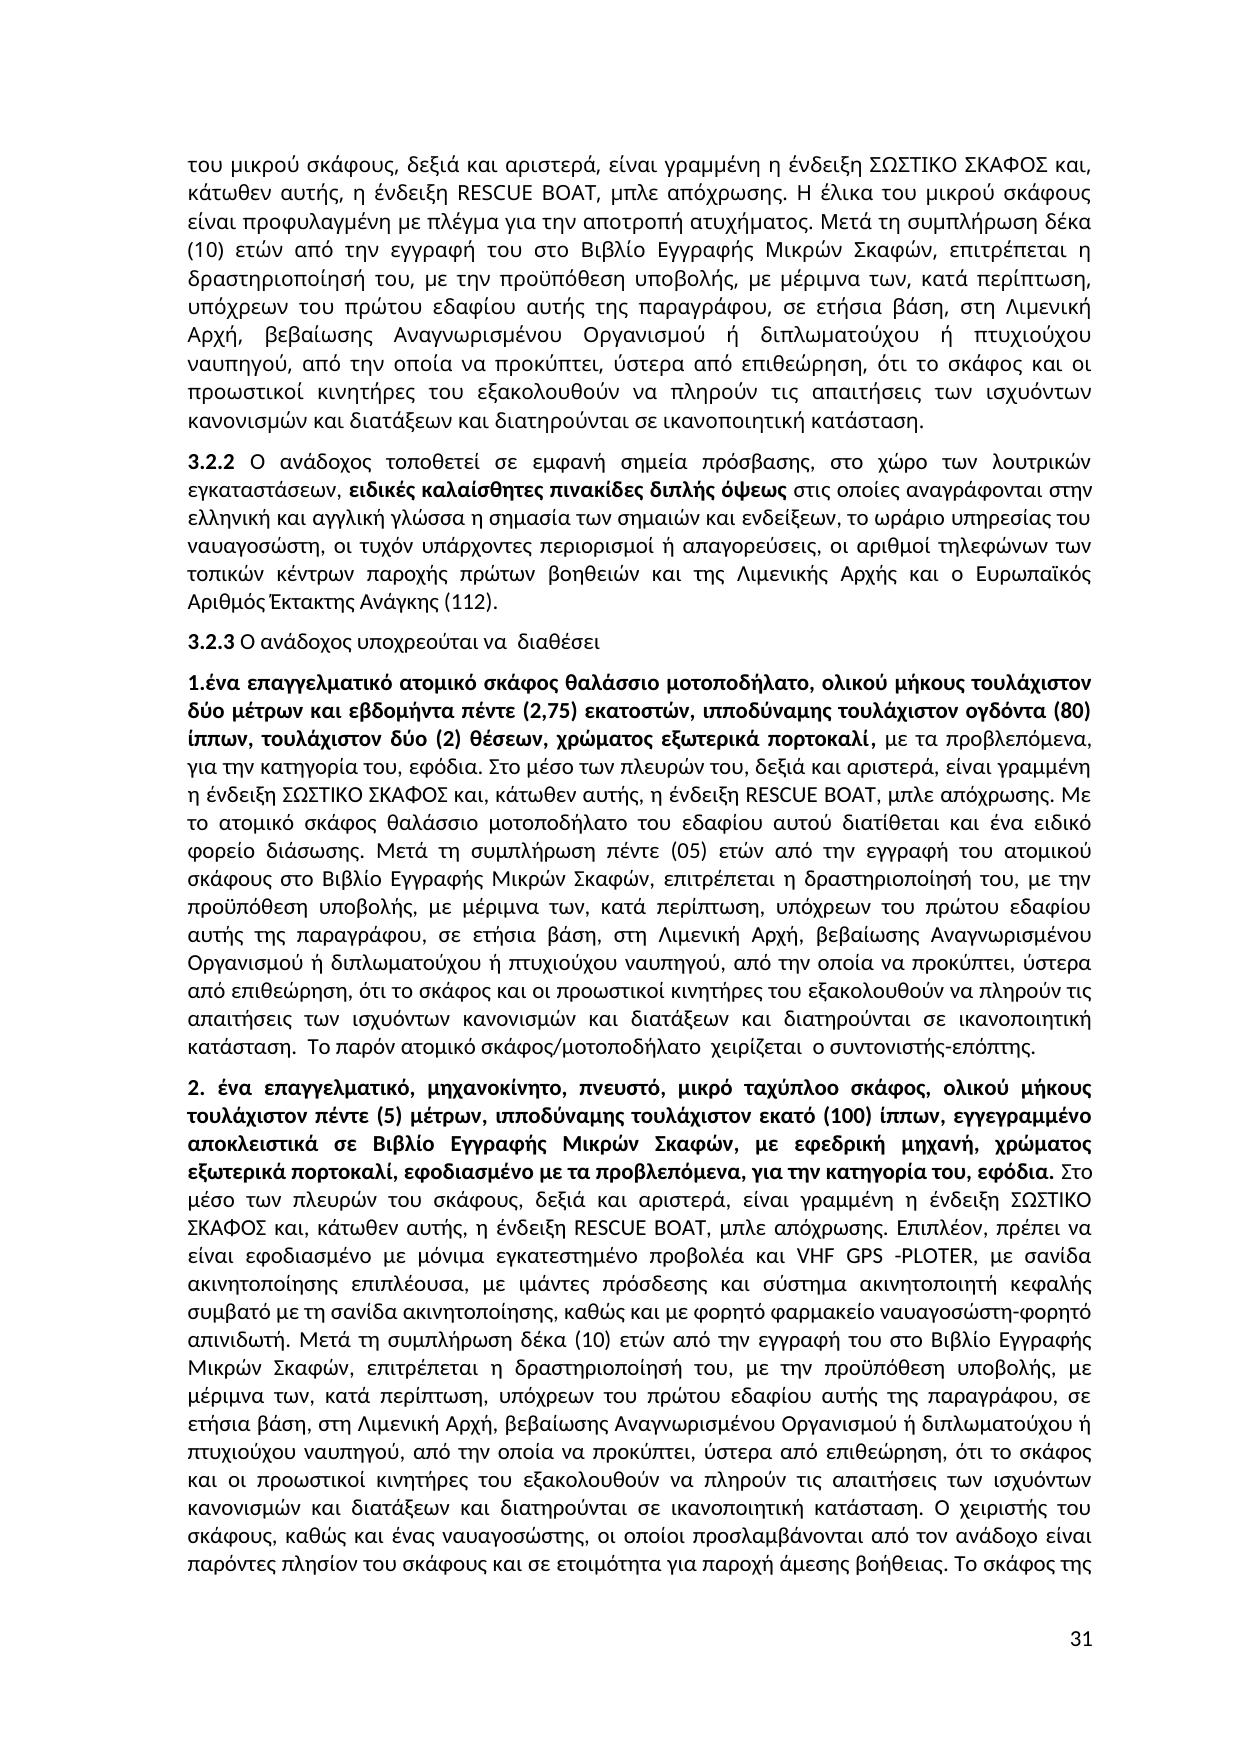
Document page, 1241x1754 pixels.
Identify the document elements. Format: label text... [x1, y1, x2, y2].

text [187, 150, 1093, 434]
text 3.2.2 Ο ανάδοχος τοποθετεί σε εμφανή σημεία πρόσβασης, στο χώρο των λουτρικών εγκαταστάσεων, ειδικές καλαίσθητες πινακίδες διπλής όψεως στις οποίες αναγράφονται στην ελληνική και αγγλική γλώσσα η σημασία των σημαιών και ενδείξεων, το ωράριο υπηρεσίας του ναυαγοσώστη, οι τυχόν υπάρχοντες περιορισμοί ή απαγορεύσεις, οι αριθμοί τηλεφώνων των τοπικών κέντρων παροχής πρώτων βοηθειών και της Λιμενικής Αρχής και ο Ευρωπαϊκός Αριθμός Έκτακτης Ανάγκης (112). [187, 447, 1093, 615]
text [187, 1073, 1093, 1577]
text 1.ένα επαγγελματικό ατομικό σκάφος θαλάσσιο μοτοποδήλατο, ολικού μήκους τουλάχιστον δύο μέτρων και εβδομήντα πέντε (2,75) εκατοστών, ιπποδύναμης τουλάχιστον ογδόντα (80) ίππων, τουλάχιστον δύο (2) θέσεων, χρώματος εξωτερικά πορτοκαλί, με τα προβλεπόμενα, για την κατηγορία του, εφόδια. Στο μέσο των πλευρών του, δεξιά και αριστερά, είναι γραμμένη η ένδειξη ΣΩΣΤΙΚΟ ΣΚΑΦΟΣ και, κάτωθεν αυτής, η ένδειξη RESCUE ΒΟΑΤ, μπλε απόχρωσης. Με το ατομικό σκάφος θαλάσσιο μοτοποδήλατο του εδαφίου αυτού διατίθεται και ένα ειδικό φορείο διάσωσης. Μετά τη συμπλήρωση πέντε (05) ετών από την εγγραφή του ατομικού σκάφους στο Βιβλίο Εγγραφής Μικρών Σκαφών, επιτρέπεται η δραστηριοποίησή του, με την προϋπόθεση υποβολής, με μέριμνα των, κατά περίπτωση, υπόχρεων του πρώτου εδαφίου αυτής της παραγράφου, σε ετήσια βάση, στη Λιμενική Αρχή, βεβαίωσης Αναγνωρισμένου Οργανισμού ή διπλωματούχου ή πτυχιούχου ναυπηγού, από την οποία να προκύπτει, ύστερα από επιθεώρηση, ότι το σκάφος και οι προωστικοί κινητήρες του εξακολουθούν να πληρούν τις απαιτήσεις των ισχυόντων κανονισμών και διατάξεων και διατηρούνται σε ικανοποιητική κατάσταση. Το παρόν ατομικό σκάφος/μοτοποδήλατο χειρίζεται ο συντονιστής-επόπτης. [187, 668, 1093, 1060]
text 3.2.3 O ανάδοχος υποχρεούται να διαθέσει [187, 627, 1093, 656]
